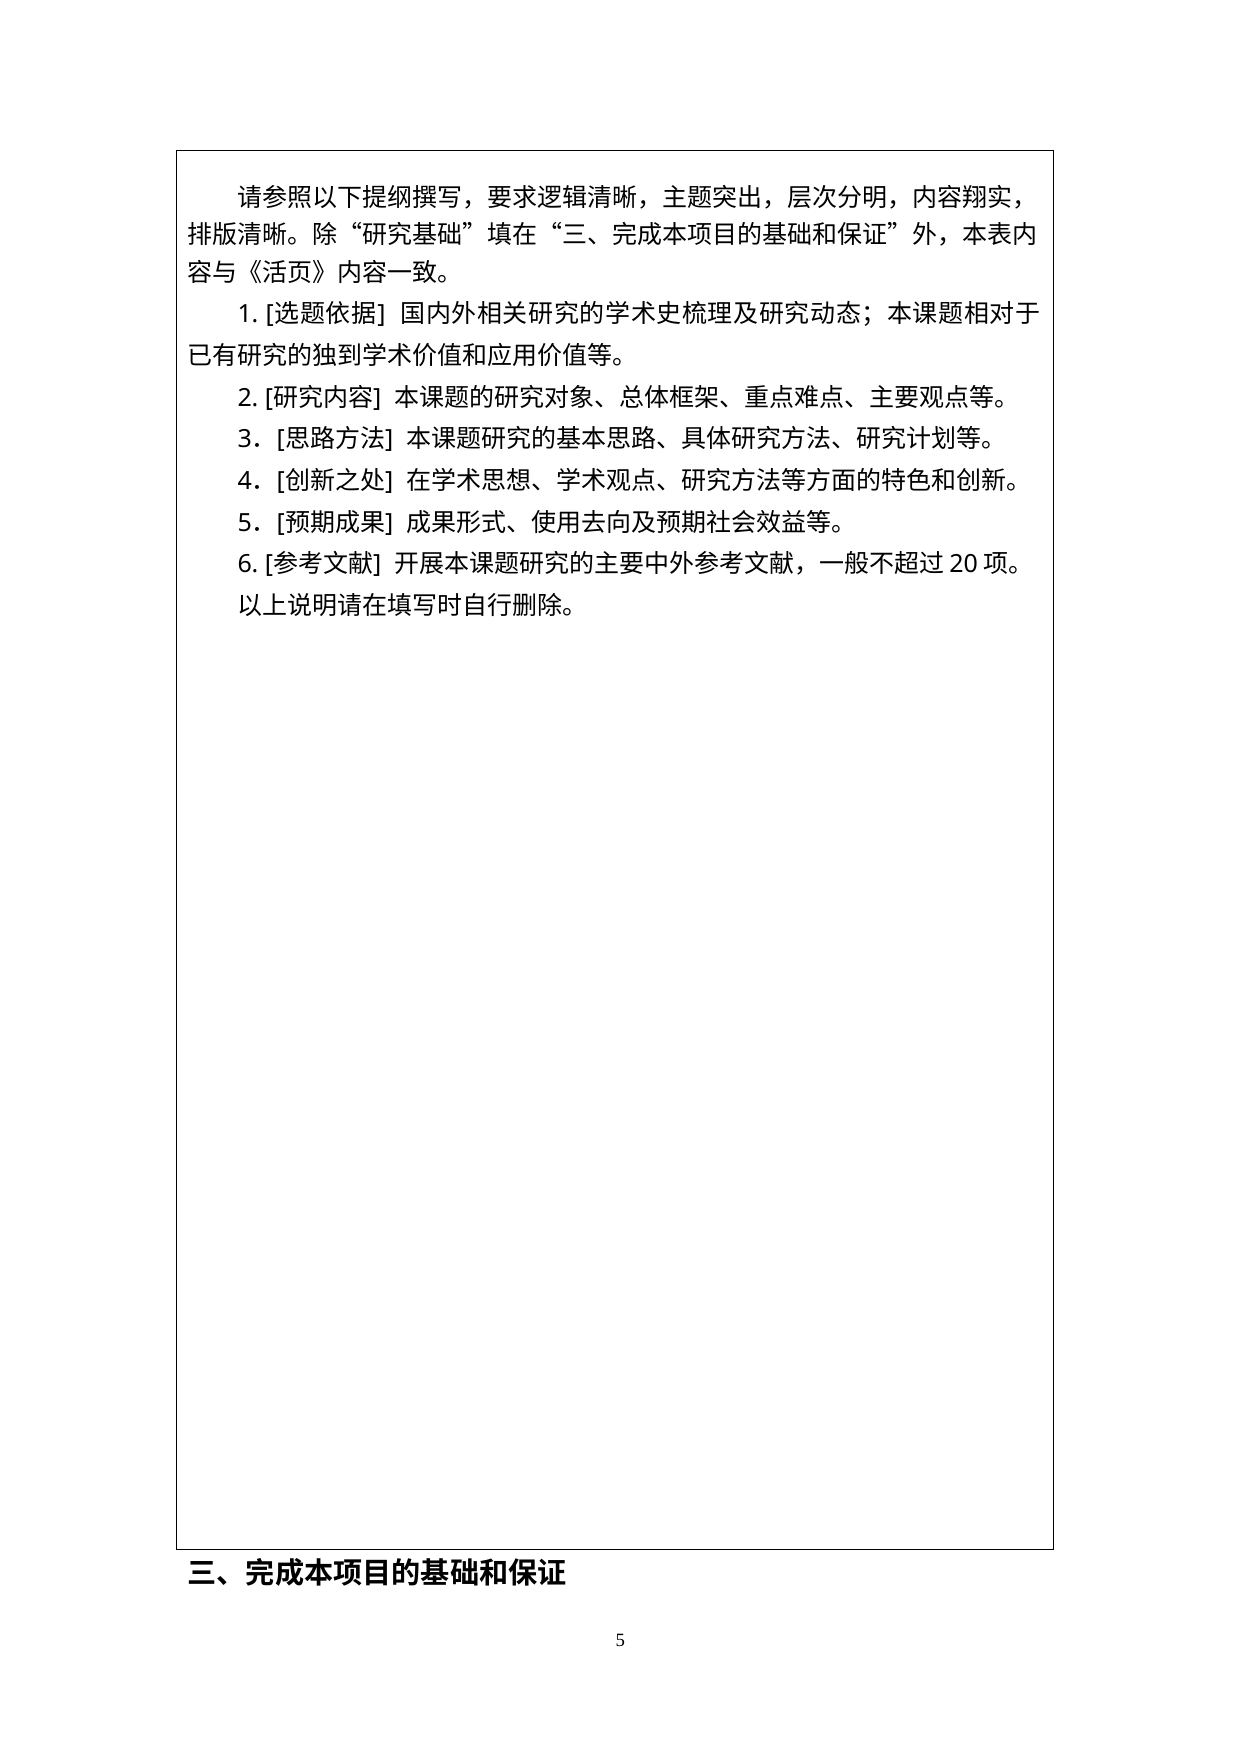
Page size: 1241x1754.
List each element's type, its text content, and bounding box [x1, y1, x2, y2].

text 三、完成本项目的基础和保证 [187, 1550, 1053, 1592]
table_header 请参照以下提纲撰写，要求逻辑清晰，主题突出，层次分明，内容翔实，排版清晰。除“研究基础”填在“三、完成本项目的基础和保证”外，本表内容与《活页》内容一致。 1. [选题依据] 国内外相关研究的学术史梳理及研究动态；本课题相对于已有研究的独到学术价值和应用价值等。 2. [研究内容] 本课题的研究对象、总体框架、重点难点、主要观点等。 3．[思路方法] 本课题研究的基本思路、具体研究方法、研究计划等。 4．[创新之处] 在学术思想、学术观点、研究方法等方面的特色和创新。 5．[预期成果] 成果形式、使用去向及预期社会效益等。 6. [参考文献] 开展本课题研究的主要中外参考文献，一般不超过20项。 以上说明请在填写时自行删除。 [177, 151, 1053, 1549]
